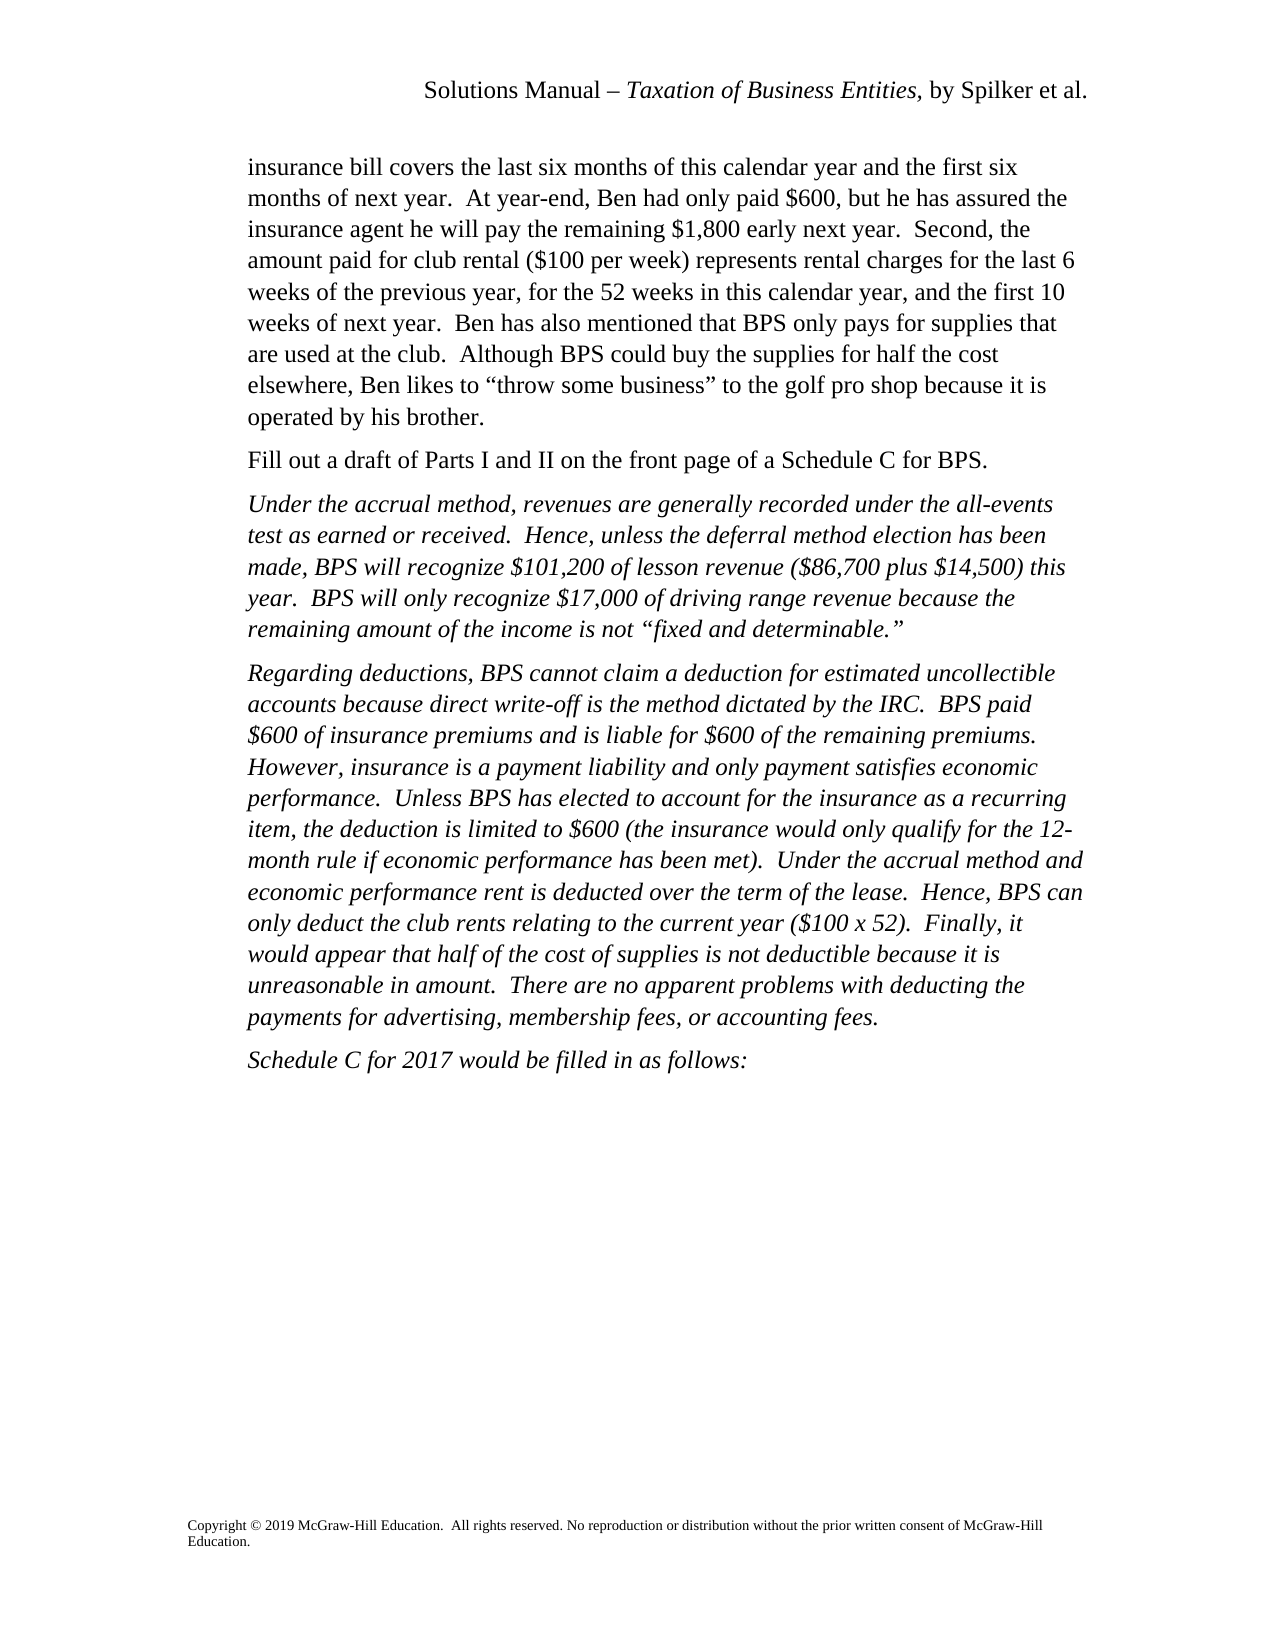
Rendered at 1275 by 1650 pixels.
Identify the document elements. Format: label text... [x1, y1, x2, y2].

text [187, 150, 1087, 431]
text Under the accrual method, revenues are generally recorded under the all-events test as earned or received. Hence, unless the deferral method election has been made, BPS will recognize $101,200 of lesson revenue ($86,700 plus $14,500) this year. BPS will only recognize $17,000 of driving range revenue because the remaining amount of the income is not “fixed and determinable.” [187, 487, 1087, 644]
text Schedule C for 2017 would be filled in as follows: [187, 1044, 1087, 1075]
text Fill out a draft of Parts I and II on the front page of a Schedule C for BPS. [187, 444, 1087, 475]
text Regarding deductions, BPS cannot claim a deduction for estimated uncollectible accounts because direct write-off is the method dictated by the IRC. BPS paid $600 of insurance premiums and is liable for $600 of the remaining premiums. However, insurance is a payment liability and only payment satisfies economic performance. Unless BPS has elected to account for the insurance as a recurring item, the deduction is limited to $600 (the insurance would only qualify for the 12-month rule if economic performance has been met). Under the accrual method and economic performance rent is deducted over the term of the lease. Hence, BPS can only deduct the club rents relating to the current year ($100 x 52). Finally, it would appear that half of the cost of supplies is not deductible because it is unreasonable in amount. There are no apparent problems with deducting the payments for advertising, membership fees, or accounting fees. [187, 656, 1087, 1031]
